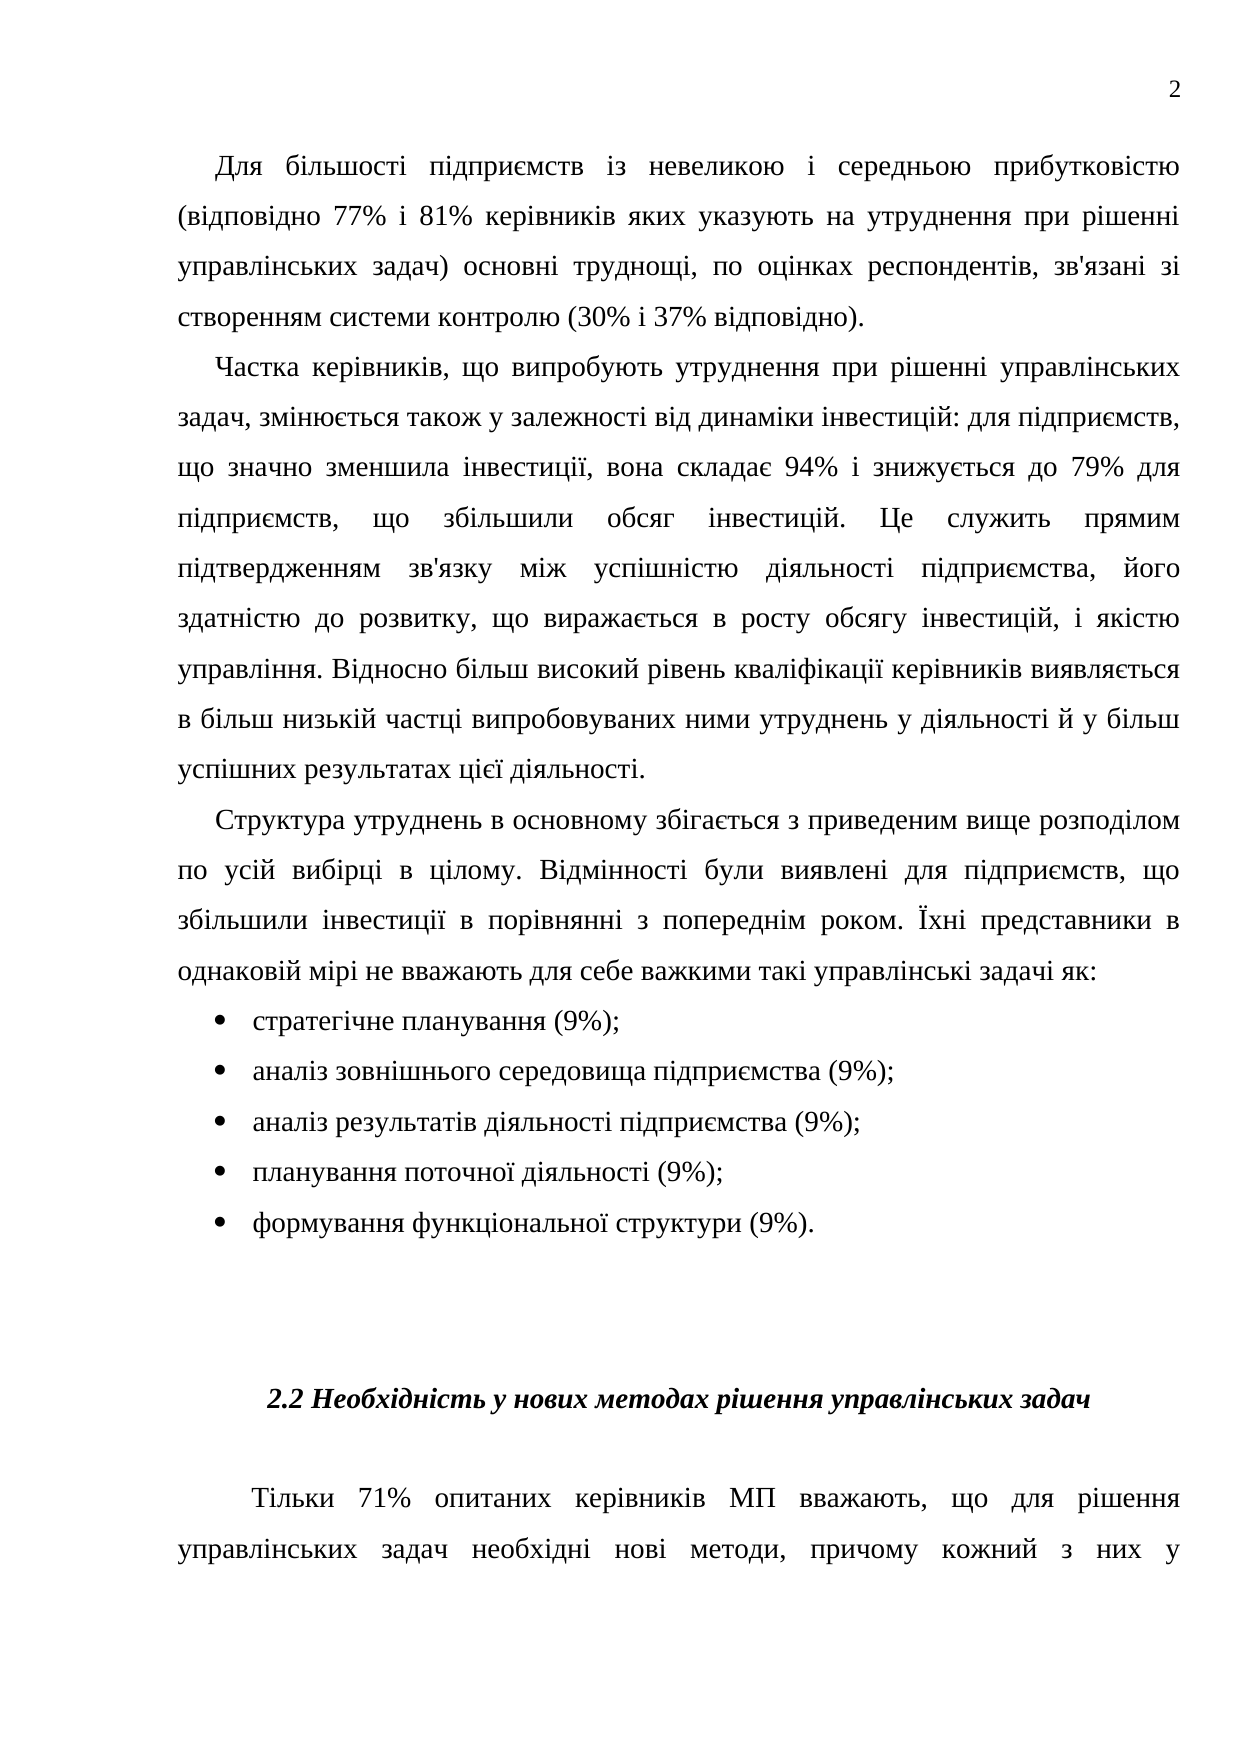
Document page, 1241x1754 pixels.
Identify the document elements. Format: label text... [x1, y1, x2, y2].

subtitle 2.2 Необхідність у нових методах рішення управлінських задач [177, 1381, 1181, 1414]
text Структура утруднень в основному збігається з приведеним вище розподілом по усій вибірці в цілому. Відмінності були виявлені для підприємств, що збільшили інвестиції в порівнянні з попереднім роком. Їхні представники в однаковій мірі не вважають для себе важкими такі управлінські задачі як: [177, 802, 1181, 986]
list формування функціональної структури (9%). [215, 1205, 1181, 1238]
text Частка керівників, що випробують утруднення при рішенні управлінських задач, змінюється також у залежності від динаміки інвестицій: для підприємств, що значно зменшила інвестиції, вона складає 94% і знижується до 79% для підприємств, що збільшили обсяг інвестицій. Це служить прямим підтвердженням зв'язку між успішністю діяльності підприємства, його здатністю до розвитку, що виражається в росту обсягу інвестицій, і якістю управління. Відносно більш високий рівень кваліфікації керівників виявляється в більш низькій частці випробовуваних ними утруднень у діяльності й у більш успішних результатах цієї діяльності. [177, 349, 1181, 785]
text Для більшості підприємств із невеликою і середньою прибутковістю (відповідно 77% і 81% керівників яких указують на утруднення при рішенні управлінських задач) основні труднощі, по оцінках респондентів, зв'язані зі створенням системи контролю (30% і 37% відповідно). [177, 148, 1181, 332]
list стратегічне планування (9%); [215, 1003, 1181, 1037]
list аналіз зовнішнього середовища підприємства (9%); [215, 1053, 1181, 1087]
list аналіз результатів діяльності підприємства (9%); [215, 1104, 1181, 1137]
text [177, 1480, 1181, 1564]
list планування поточної діяльності (9%); [215, 1154, 1181, 1188]
